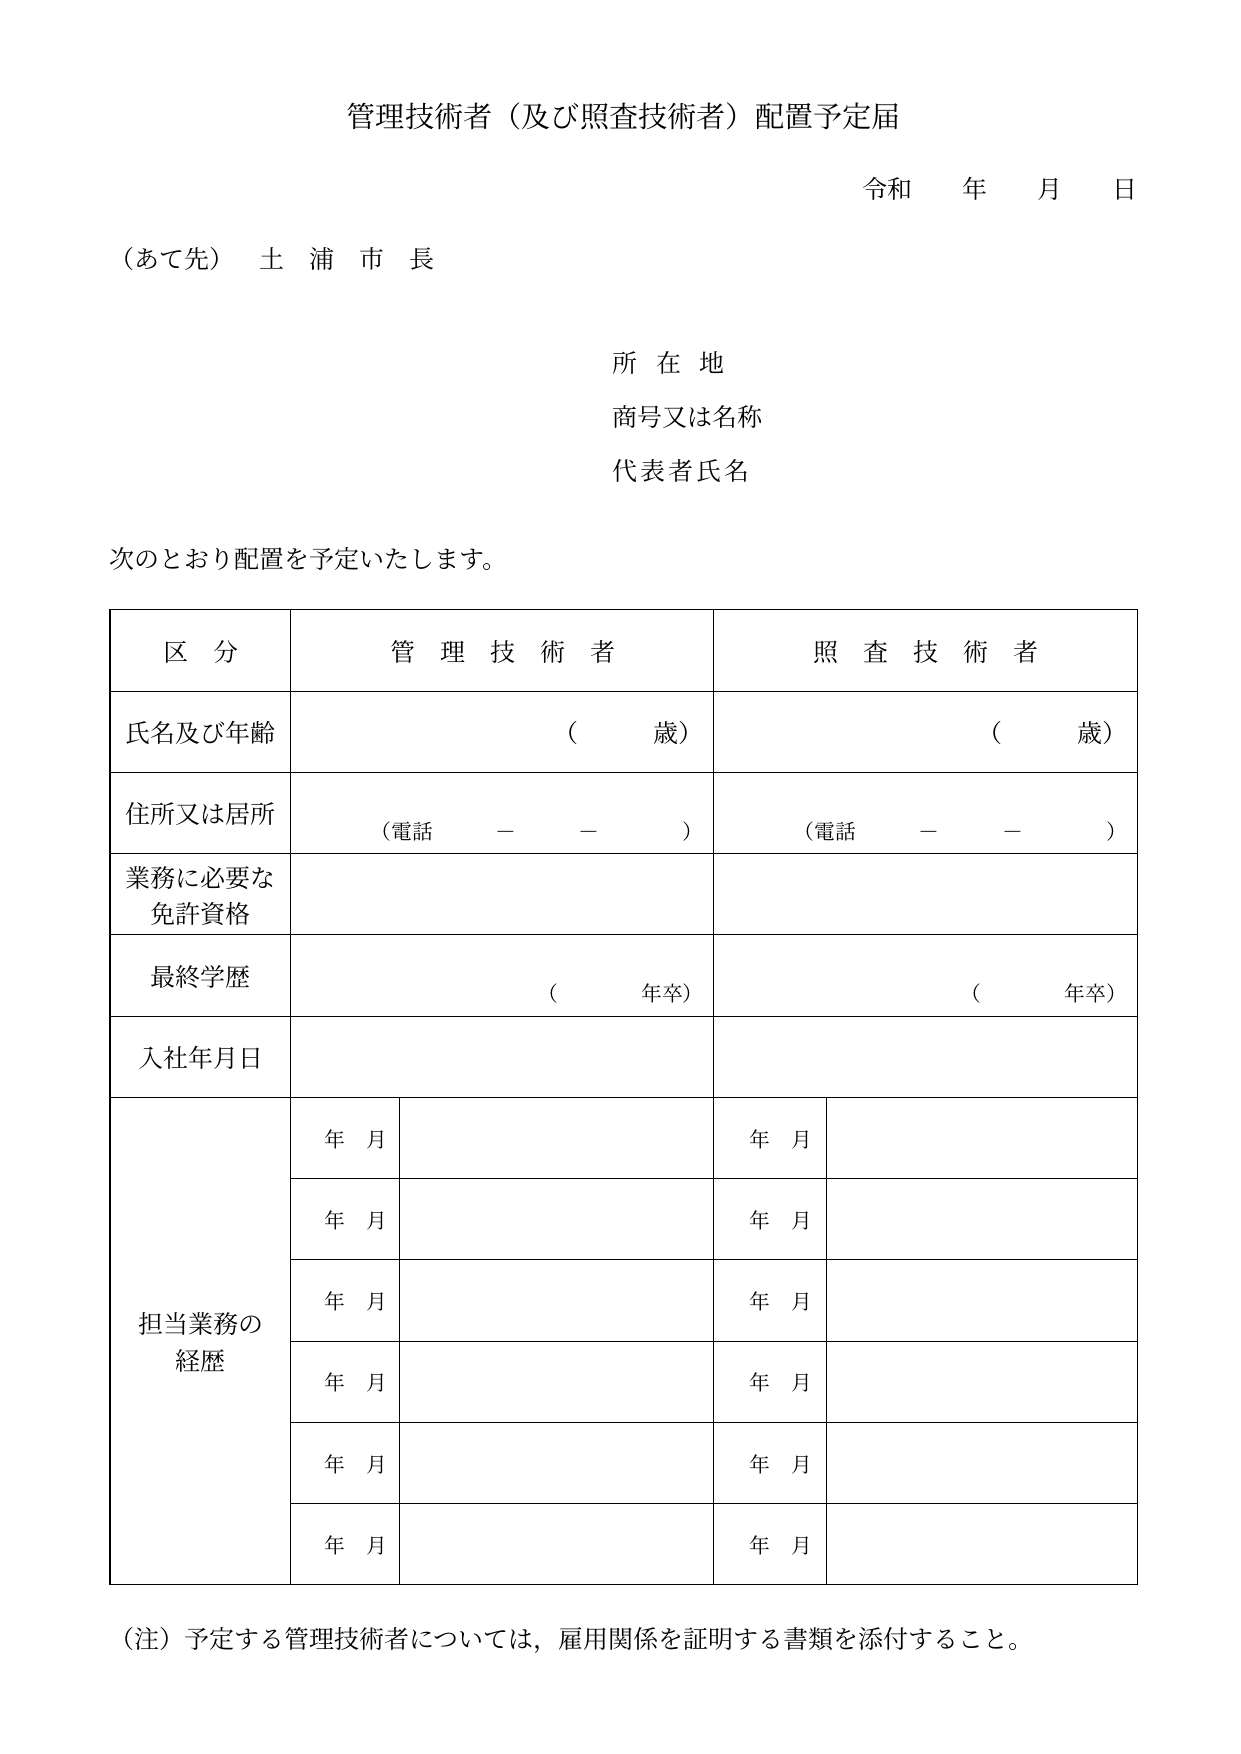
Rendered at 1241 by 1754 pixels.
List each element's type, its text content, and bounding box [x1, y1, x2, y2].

table_cell 年 月 [291, 1342, 399, 1422]
table_cell [827, 1423, 1137, 1503]
table_cell [400, 1423, 713, 1503]
table_cell [400, 1098, 713, 1178]
table_cell 年 月 [714, 1098, 826, 1178]
table_cell 最終学歴 [111, 935, 290, 1016]
table_cell [827, 1098, 1137, 1178]
table_cell [291, 854, 713, 934]
table_cell 業務に必要な 免許資格 [111, 854, 290, 934]
text 代表者氏名 [612, 451, 1137, 487]
table_cell （ 年卒） [291, 935, 713, 1016]
table_cell 年 月 [714, 1504, 826, 1584]
table_header 照 査 技 術 者 [714, 610, 1137, 691]
table_cell 住所又は居所 [111, 773, 290, 853]
table_cell 入社年月日 [111, 1017, 290, 1097]
table_cell 氏名及び年齢 [111, 692, 290, 772]
table_cell 年 月 [714, 1260, 826, 1341]
table_cell （電話 － － ） [291, 773, 713, 853]
table_cell 年 月 [714, 1342, 826, 1422]
table_cell [400, 1260, 713, 1341]
text 令和 年 月 日 [109, 170, 1137, 206]
table_cell 年 月 [291, 1260, 399, 1341]
table_cell [827, 1179, 1137, 1259]
text （注）予定する管理技術者については，雇用関係を証明する書類を添付すること。 [109, 1619, 1137, 1655]
text 所在地 [612, 344, 1137, 380]
table_cell 年 月 [291, 1504, 399, 1584]
table_cell （電話 － － ） [714, 773, 1137, 853]
table_cell [400, 1342, 713, 1422]
table_cell 年 月 [291, 1179, 399, 1259]
table_cell 年 月 [714, 1423, 826, 1503]
table_cell （ 歳） [291, 692, 713, 772]
table_cell 年 月 [714, 1179, 826, 1259]
table_cell 年 月 [291, 1423, 399, 1503]
text 商号又は名称 [612, 398, 1137, 433]
table_header 区 分 [111, 610, 290, 691]
table_cell （ 歳） [714, 692, 1137, 772]
table_cell [827, 1342, 1137, 1422]
table_cell （ 年卒） [714, 935, 1137, 1016]
table_cell [400, 1179, 713, 1259]
table_cell [291, 1017, 713, 1097]
table_cell [714, 854, 1137, 934]
table_cell [827, 1504, 1137, 1584]
table_header 管 理 技 術 者 [291, 610, 713, 691]
text 管理技術者（及び照査技術者）配置予定届 [109, 94, 1137, 136]
text 次のとおり配置を予定いたします。 [109, 539, 1137, 575]
table_cell 担当業務の 経歴 [111, 1098, 290, 1584]
table_cell 年 月 [291, 1098, 399, 1178]
text （あて先） 土 浦 市 長 [109, 240, 1137, 276]
table_cell [827, 1260, 1137, 1341]
table_cell [400, 1504, 713, 1584]
table_cell [714, 1017, 1137, 1097]
